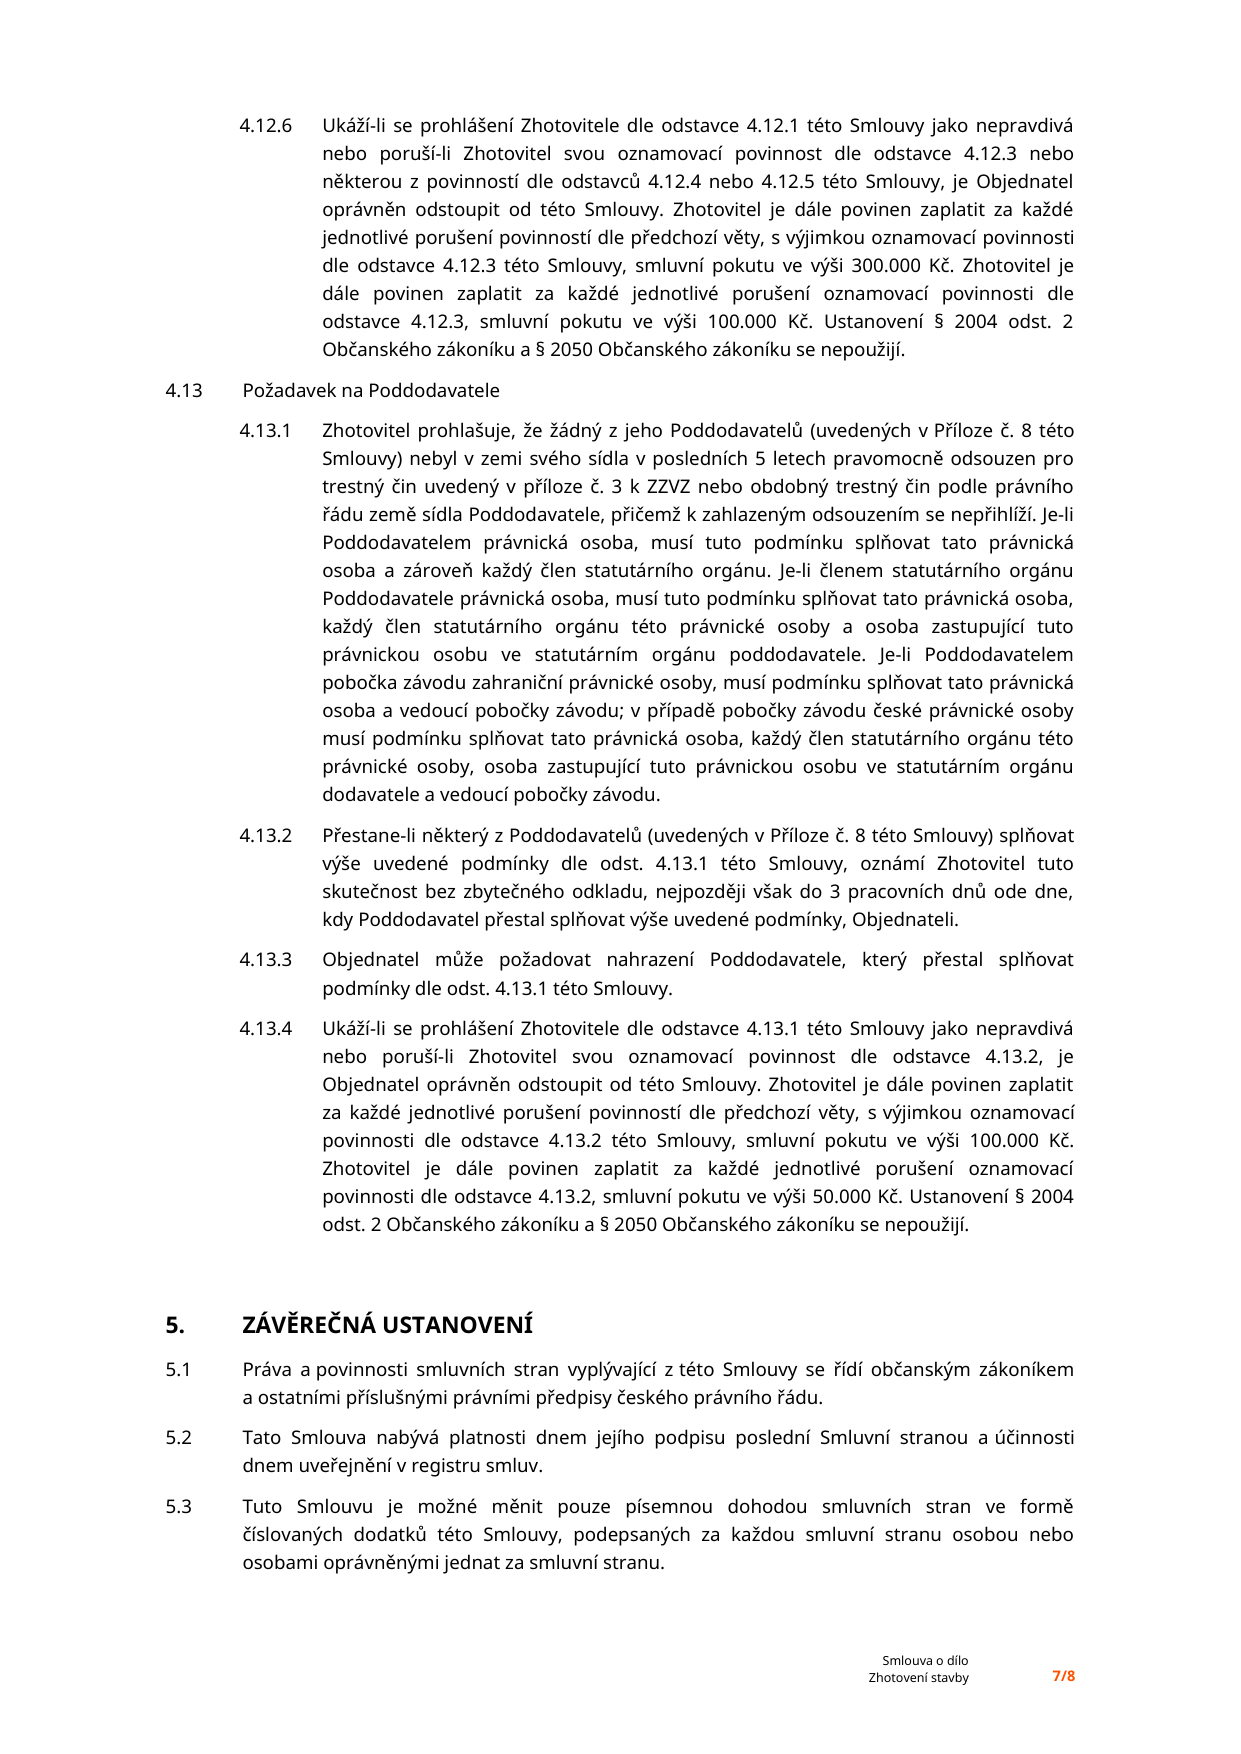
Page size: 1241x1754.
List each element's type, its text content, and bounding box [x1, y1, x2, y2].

list ZÁvěrečná ustanovení [165, 1309, 1075, 1340]
text Tuto Smlouvu je možné měnit pouze písemnou dohodou smluvních stran ve formě číslovaných dodatků této Smlouvy, podepsaných za každou smluvní stranu osobou nebo osobami oprávněnými jednat za smluvní stranu. [165, 1493, 1075, 1575]
text Objednatel může požadovat nahrazení Poddodavatele, který přestal splňovat podmínky dle odst. 4.13.1 této Smlouvy. [239, 947, 1075, 1000]
text Ukáží-li se prohlášení Zhotovitele dle odstavce 4.12.1 této Smlouvy jako nepravdivá nebo poruší-li Zhotovitel svou oznamovací povinnost dle odstavce 4.12.3 nebo některou z povinností dle odstavců 4.12.4 nebo 4.12.5 této Smlouvy, je Objednatel oprávněn odstoupit od této Smlouvy. Zhotovitel je dále povinen zaplatit za každé jednotlivé porušení povinností dle předchozí věty, s výjimkou oznamovací povinnosti dle odstavce 4.12.3 této Smlouvy, smluvní pokutu ve výši 300.000 Kč. Zhotovitel je dále povinen zaplatit za každé jednotlivé porušení oznamovací povinnosti dle odstavce 4.12.3, smluvní pokutu ve výši 100.000 Kč. Ustanovení § 2004 odst. 2 Občanského zákoníku a § 2050 Občanského zákoníku se nepoužijí. [239, 112, 1075, 362]
text Tato Smlouva nabývá platnosti dnem jejího podpisu poslední Smluvní stranou a účinnosti dnem uveřejnění v registru smluv. [165, 1424, 1075, 1478]
text Ukáží-li se prohlášení Zhotovitele dle odstavce 4.13.1 této Smlouvy jako nepravdivá nebo poruší-li Zhotovitel svou oznamovací povinnost dle odstavce 4.13.2, je Objednatel oprávněn odstoupit od této Smlouvy. Zhotovitel je dále povinen zaplatit za každé jednotlivé porušení povinností dle předchozí věty, s výjimkou oznamovací povinnosti dle odstavce 4.13.2 této Smlouvy, smluvní pokutu ve výši 100.000 Kč. Zhotovitel je dále povinen zaplatit za každé jednotlivé porušení oznamovací povinnosti dle odstavce 4.13.2, smluvní pokutu ve výši 50.000 Kč. Ustanovení § 2004 odst. 2 Občanského zákoníku a § 2050 Občanského zákoníku se nepoužijí. [239, 1015, 1075, 1237]
text Práva a povinnosti smluvních stran vyplývající z této Smlouvy se řídí občanským zákoníkem a ostatními příslušnými právními předpisy českého právního řádu. [165, 1356, 1075, 1409]
text Požadavek na Poddodavatele [165, 377, 1075, 402]
text Zhotovitel prohlašuje, že žádný z jeho Poddodavatelů (uvedených v Příloze č. 8 této Smlouvy) nebyl v zemi svého sídla v posledních 5 letech pravomocně odsouzen pro trestný čin uvedený v příloze č. 3 k ZZVZ nebo obdobný trestný čin podle právního řádu země sídla Poddodavatele, přičemž k zahlazeným odsouzením se nepřihlíží. Je-li Poddodavatelem právnická osoba, musí tuto podmínku splňovat tato právnická osoba a zároveň každý člen statutárního orgánu. Je-li členem statutárního orgánu Poddodavatele právnická osoba, musí tuto podmínku splňovat tato právnická osoba, každý člen statutárního orgánu této právnické osoby a osoba zastupující tuto právnickou osobu ve statutárním orgánu poddodavatele. Je-li Poddodavatelem pobočka závodu zahraniční právnické osoby, musí podmínku splňovat tato právnická osoba a vedoucí pobočky závodu; v případě pobočky závodu české právnické osoby musí podmínku splňovat tato právnická osoba, každý člen statutárního orgánu této právnické osoby, osoba zastupující tuto právnickou osobu ve statutárním orgánu dodavatele a vedoucí pobočky závodu. [239, 417, 1075, 807]
text Přestane-li některý z Poddodavatelů (uvedených v Příloze č. 8 této Smlouvy) splňovat výše uvedené podmínky dle odst. 4.13.1 této Smlouvy, oznámí Zhotovitel tuto skutečnost bez zbytečného odkladu, nejpozději však do 3 pracovních dnů ode dne, kdy Poddodavatel přestal splňovat výše uvedené podmínky, Objednateli. [239, 822, 1075, 932]
